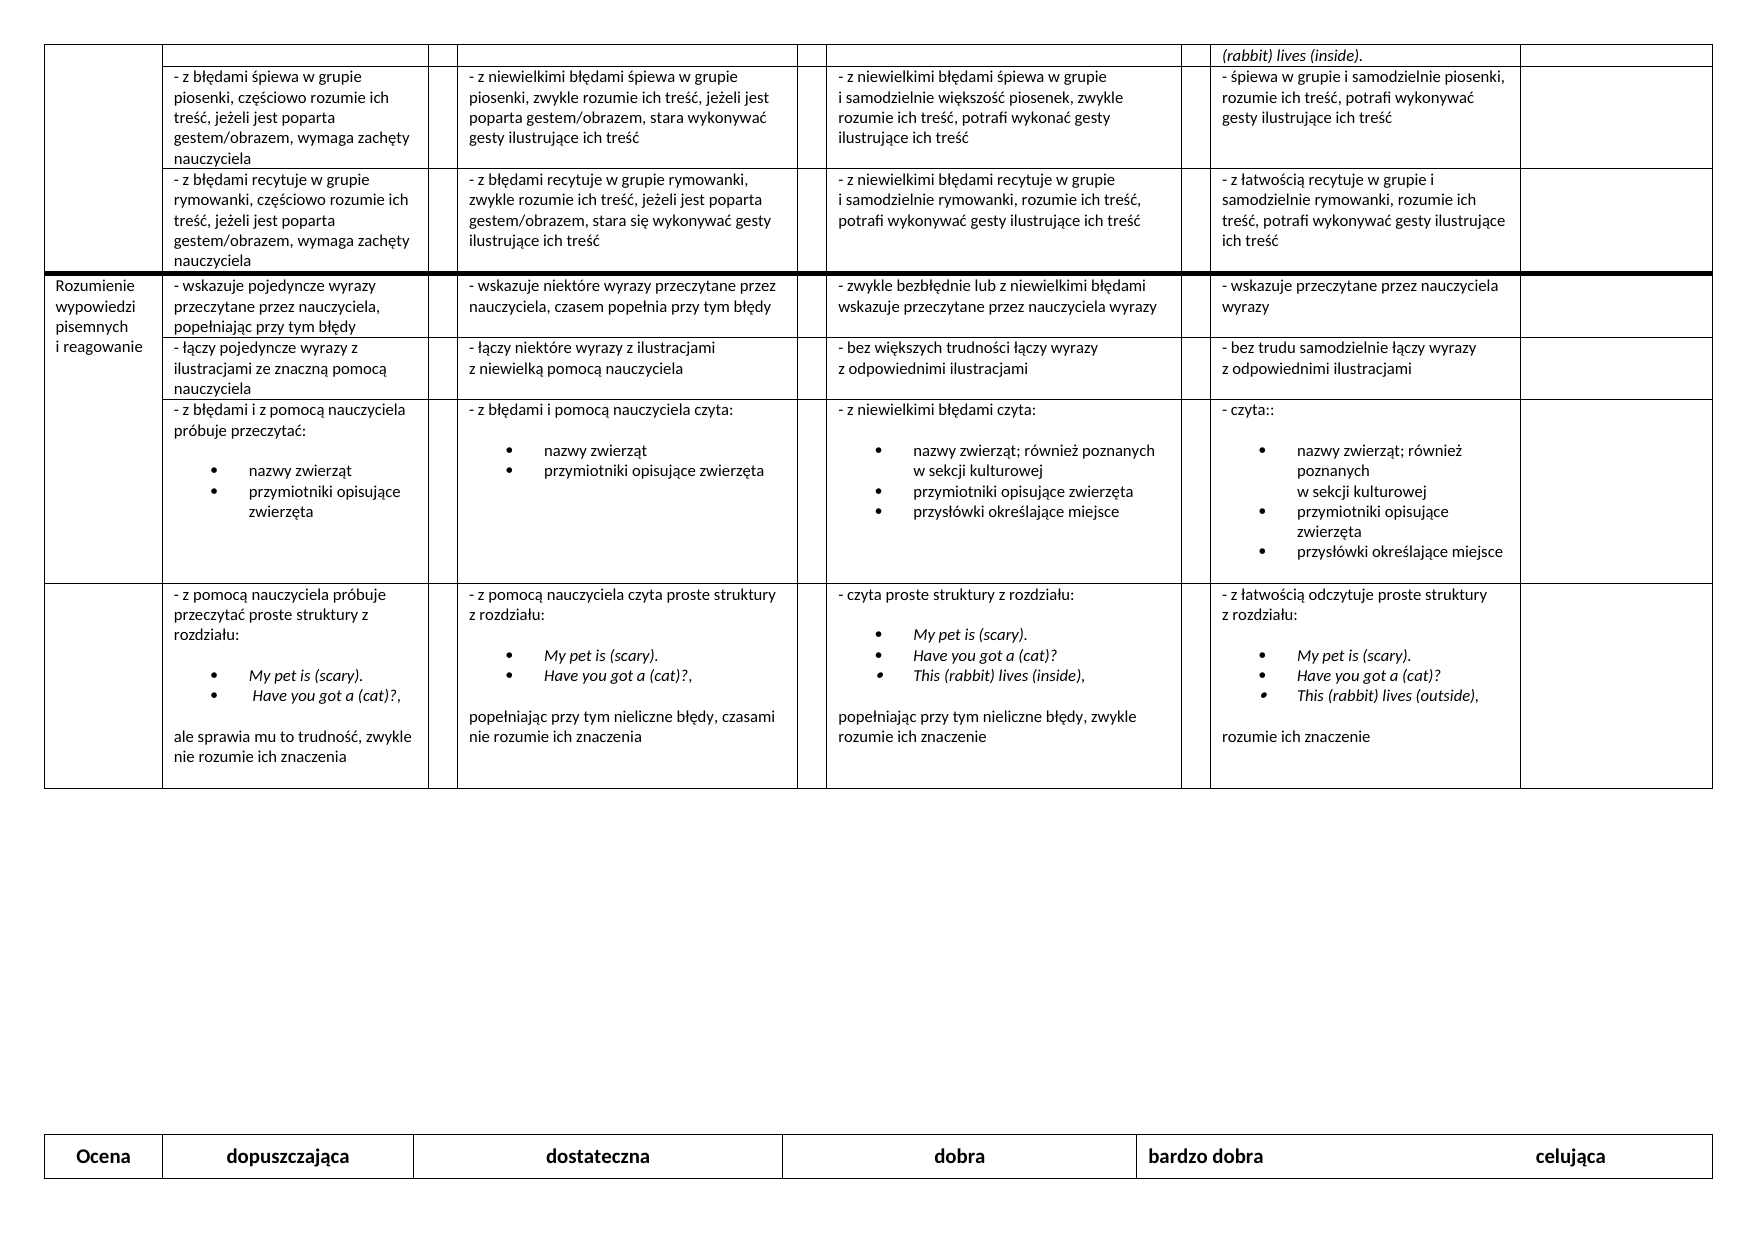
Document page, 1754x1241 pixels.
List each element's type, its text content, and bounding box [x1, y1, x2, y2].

table_cell - z błędami recytuje w grupie rymowanki, zwykle rozumie ich treść, jeżeli jest poparta gestem/obrazem, stara się wykonywać gesty ilustrujące ich treść [458, 169, 797, 271]
table_cell [1521, 400, 1712, 583]
table_header dobra [783, 1135, 1136, 1178]
table_cell [1182, 45, 1210, 66]
table_cell [1182, 584, 1210, 788]
table_cell [429, 584, 457, 788]
table_cell - zwykle bezbłędnie lub z niewielkimi błędami wskazuje przeczytane przez nauczyciela wyrazy [827, 276, 1181, 337]
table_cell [827, 45, 1181, 66]
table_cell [1211, 45, 1520, 66]
table_header Ocena [45, 1135, 162, 1178]
table_cell [1521, 169, 1712, 271]
table_cell [1182, 400, 1210, 583]
table_cell - z pomocą nauczyciela czyta proste struktury z rozdziału: My pet is (scary). Have you got a (cat)?, popełniając przy tym nieliczne błędy, czasami nie rozumie ich znaczenia [458, 584, 797, 788]
table_cell [798, 45, 826, 66]
table_cell - z błędami i pomocą nauczyciela czyta: nazwy zwierząt przymiotniki opisujące zwierzęta [458, 400, 797, 583]
table_cell [1521, 338, 1712, 398]
table_cell - łączy pojedyncze wyrazy z ilustracjami ze znaczną pomocą nauczyciela [163, 338, 428, 398]
table_cell [798, 584, 826, 788]
table_header dopuszczająca [163, 1135, 413, 1178]
table_cell [429, 338, 457, 398]
table_cell - wskazuje niektóre wyrazy przeczytane przez nauczyciela, czasem popełnia przy tym błędy [458, 276, 797, 337]
table_cell [429, 169, 457, 271]
table_header bardzo dobra celująca [1137, 1135, 1712, 1178]
table_cell [798, 169, 826, 271]
table_cell - z niewielkimi błędami recytuje w grupie i samodzielnie rymowanki, rozumie ich treść, potrafi wykonywać gesty ilustrujące ich treść [827, 169, 1181, 271]
table_cell - czyta:: nazwy zwierząt; również poznanych w sekcji kulturowej przymiotniki opisujące zwierzęta przysłówki określające miejsce [1211, 400, 1520, 583]
table_cell [1182, 67, 1210, 168]
table_cell - z niewielkimi błędami czyta: nazwy zwierząt; również poznanych w sekcji kulturowej przymiotniki opisujące zwierzęta przysłówki określające miejsce [827, 400, 1181, 583]
table_cell - z niewielkimi błędami śpiewa w grupie piosenki, zwykle rozumie ich treść, jeżeli jest poparta gestem/obrazem, stara wykonywać gesty ilustrujące ich treść [458, 67, 797, 168]
table_cell [429, 276, 457, 337]
table_cell [429, 400, 457, 583]
table_cell [798, 276, 826, 337]
table_cell - czyta proste struktury z rozdziału: My pet is (scary). Have you got a (cat)? This (rabbit) lives (inside), popełniając przy tym nieliczne błędy, zwykle rozumie ich znaczenie [827, 584, 1181, 788]
table_cell - z łatwością recytuje w grupie i samodzielnie rymowanki, rozumie ich treść, potrafi wykonywać gesty ilustrujące ich treść [1211, 169, 1520, 271]
table_cell - z błędami śpiewa w grupie piosenki, częściowo rozumie ich treść, jeżeli jest poparta gestem/obrazem, wymaga zachęty nauczyciela [163, 67, 428, 168]
table_cell - z niewielkimi błędami śpiewa w grupie i samodzielnie większość piosenek, zwykle rozumie ich treść, potrafi wykonać gesty ilustrujące ich treść [827, 67, 1181, 168]
table_cell [429, 67, 457, 168]
table_cell [1182, 276, 1210, 337]
table_cell - wskazuje pojedyncze wyrazy przeczytane przez nauczyciela, popełniając przy tym błędy [163, 276, 428, 337]
table_cell [798, 400, 826, 583]
table_cell - z błędami i z pomocą nauczyciela próbuje przeczytać: nazwy zwierząt przymiotniki opisujące zwierzęta [163, 400, 428, 583]
table_cell - bez większych trudności łączy wyrazy z odpowiednimi ilustracjami [827, 338, 1181, 398]
table_cell - z błędami recytuje w grupie rymowanki, częściowo rozumie ich treść, jeżeli jest poparta gestem/obrazem, wymaga zachęty nauczyciela [163, 169, 428, 271]
table_cell - łączy niektóre wyrazy z ilustracjami z niewielką pomocą nauczyciela [458, 338, 797, 398]
table_cell [163, 45, 428, 66]
table_cell [45, 584, 162, 788]
table_cell [429, 45, 457, 66]
table_cell [798, 338, 826, 398]
table_cell [1182, 169, 1210, 271]
table_cell Rozumienie wypowiedzi pisemnych i reagowanie [45, 276, 162, 583]
table_cell [1521, 276, 1712, 337]
table_cell - z pomocą nauczyciela próbuje przeczytać proste struktury z rozdziału: My pet is (scary). Have you got a (cat)?, ale sprawia mu to trudność, zwykle nie rozumie ich znaczenia [163, 584, 428, 788]
table_cell - z łatwością odczytuje proste struktury z rozdziału: My pet is (scary). Have you got a (cat)? This (rabbit) lives (outside), rozumie ich znaczenie [1211, 584, 1520, 788]
table_cell - wskazuje przeczytane przez nauczyciela wyrazy [1211, 276, 1520, 337]
table_cell [1521, 584, 1712, 788]
table_cell [1521, 45, 1712, 66]
table_cell - śpiewa w grupie i samodzielnie piosenki, rozumie ich treść, potrafi wykonywać gesty ilustrujące ich treść [1211, 67, 1520, 168]
table_cell [798, 67, 826, 168]
table_cell - bez trudu samodzielnie łączy wyrazy z odpowiednimi ilustracjami [1211, 338, 1520, 398]
table_header dostateczna [414, 1135, 782, 1178]
table_cell [458, 45, 797, 66]
table_cell [1182, 338, 1210, 398]
table_cell [1521, 67, 1712, 168]
